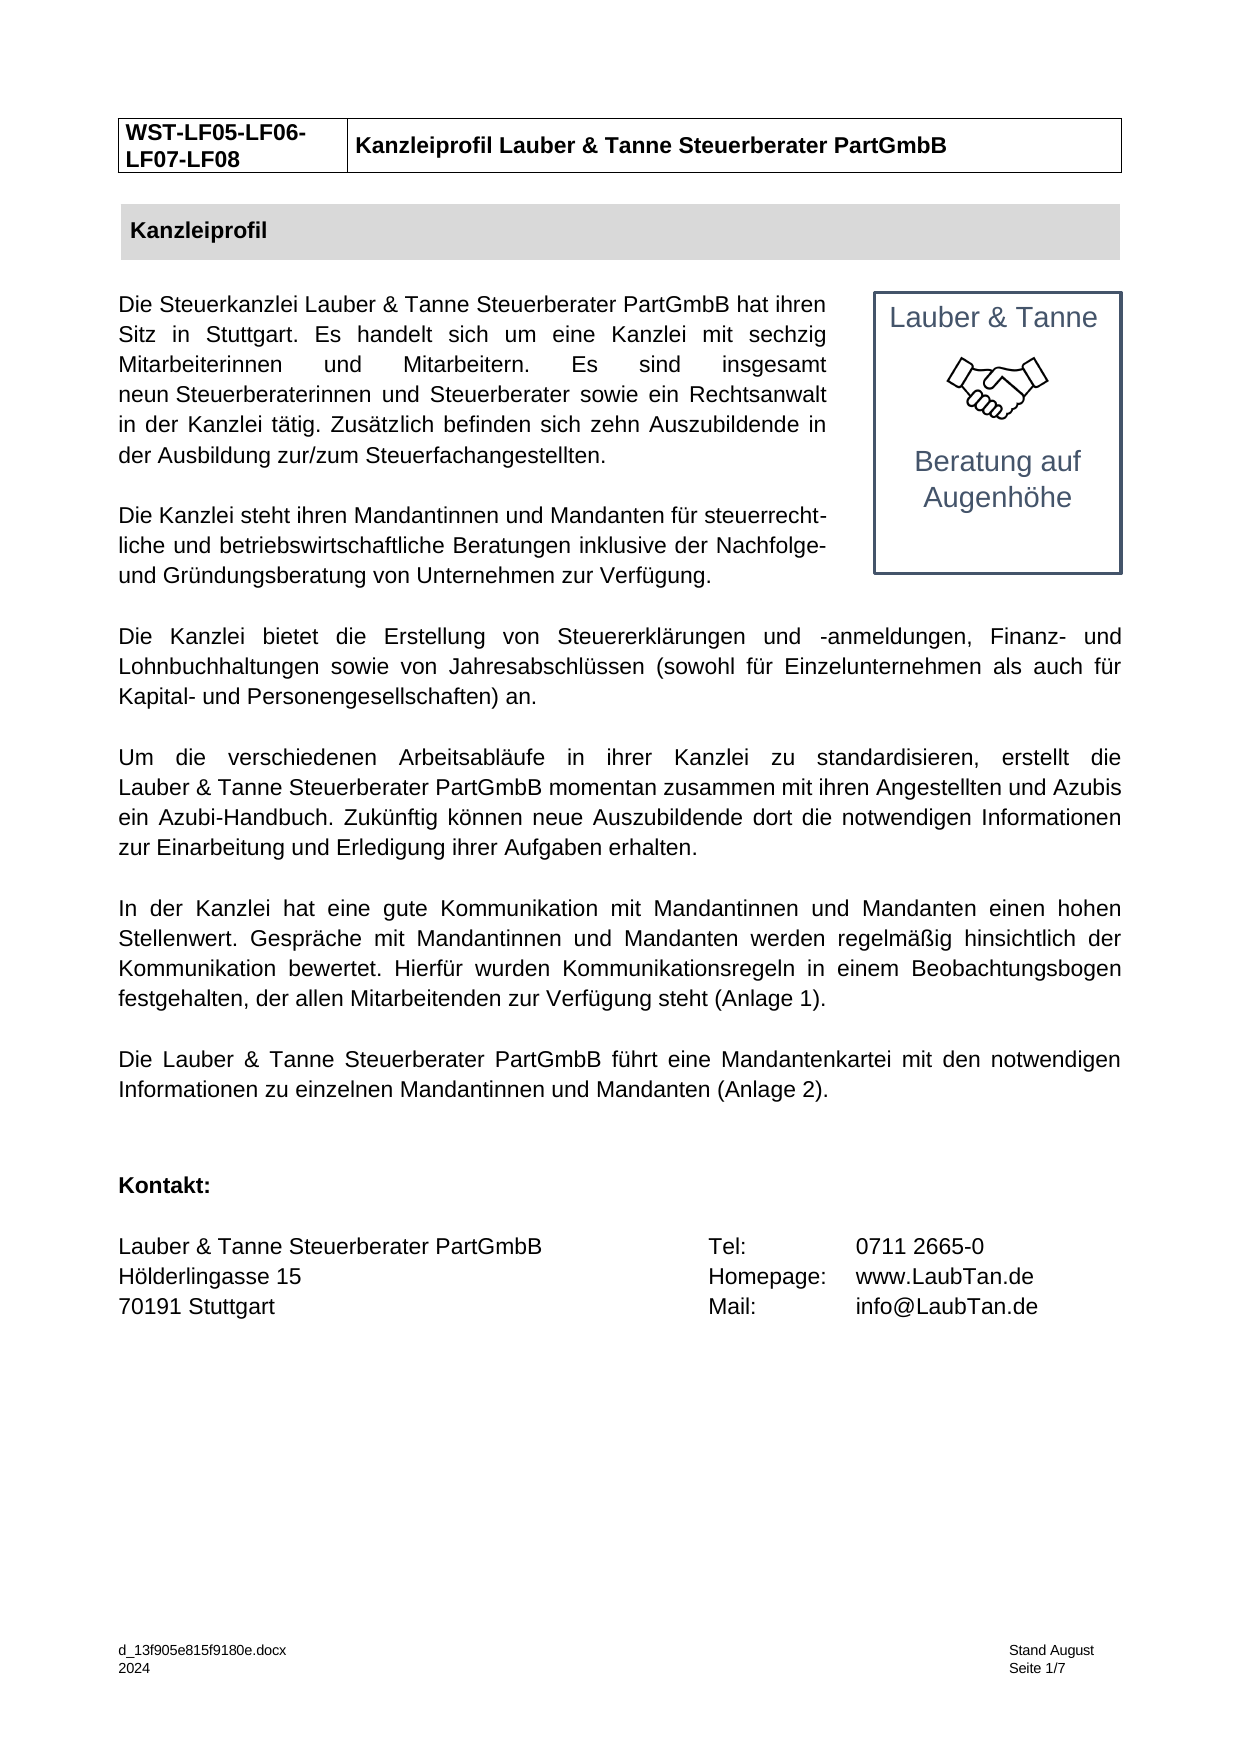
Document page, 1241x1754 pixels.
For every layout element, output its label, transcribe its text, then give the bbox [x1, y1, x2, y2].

text Die Kanzlei bietet die Erstellung von Steuererklärungen und -anmeldungen, Finanz- und Lohnbuchhaltungen sowie von Jahresabschlüssen (sowohl für Einzelunternehmen als auch für Kapital- und Personengesellschaften) an. [118, 623, 1122, 710]
text 70191 Stuttgart Mail: info@LaubTan.de [118, 1293, 1122, 1320]
text Die Steuerkanzlei Lauber & Tanne Steuerberater PartGmbB hat ihren Sitz in Stuttgart. Es handelt sich um eine Kanzlei mit sechzig Mitarbeiterinnen und Mitarbeitern. Es sind insgesamt neun Steuerberaterinnen und Steuerberater sowie ein Rechtsanwalt in der Kanzlei tätig. Zusätzlich befinden sich zehn Auszubildende in der Ausbildung zur/zum Steuerfachangestellten. [118, 291, 827, 468]
text Die Lauber & Tanne Steuerberater PartGmbB führt eine Mandantenkartei mit den notwendigen Informationen zu einzelnen Mandantinnen und Mandanten (Anlage 2). [118, 1046, 1122, 1102]
text Um die verschiedenen Arbeitsabläufe in ihrer Kanzlei zu standardisieren, erstellt die Lauber & Tanne Steuerberater PartGmbB momentan zusammen mit ihren Angestellten und Azubis ein Azubi-Handbuch. Zukünftig können neue Auszubildende dort die notwendigen Informationen zur Einarbeitung und Erledigung ihrer Aufgaben erhalten. [118, 744, 1122, 861]
text In der Kanzlei hat eine gute Kommunikation mit Mandantinnen und Mandanten einen hohen Stellenwert. Gespräche mit Mandantinnen und Mandanten werden regelmäßig hinsichtlich der Kommunikation bewertet. Hierfür wurden Kommunikationsregeln in einem Beobachtungsbogen festgehalten, der allen Mitarbeitenden zur Verfügung steht (Anlage 1). [118, 895, 1122, 1012]
text Die Kanzlei steht ihren Mandantinnen und Mandanten für steuerrechtliche und betriebswirtschaftliche Beratungen inklusive der Nachfolge- und Gründungsberatung von Unternehmen zur Verfügung. [118, 502, 827, 589]
text Lauber & Tanne Steuerberater PartGmbB Tel: 0711 2665-0 [118, 1233, 1122, 1259]
table_header WST-LF05-LF06-LF07-LF08 [119, 119, 347, 172]
picture [944, 336, 1051, 442]
text Kontakt: [118, 1172, 1122, 1199]
table_header Kanzleiprofil Lauber & Tanne Steuerberater PartGmbB [348, 119, 1121, 172]
text Hölderlingasse 15 Homepage: www.LaubTan.de [118, 1263, 1122, 1289]
text Kanzleiprofil [122, 205, 1119, 259]
